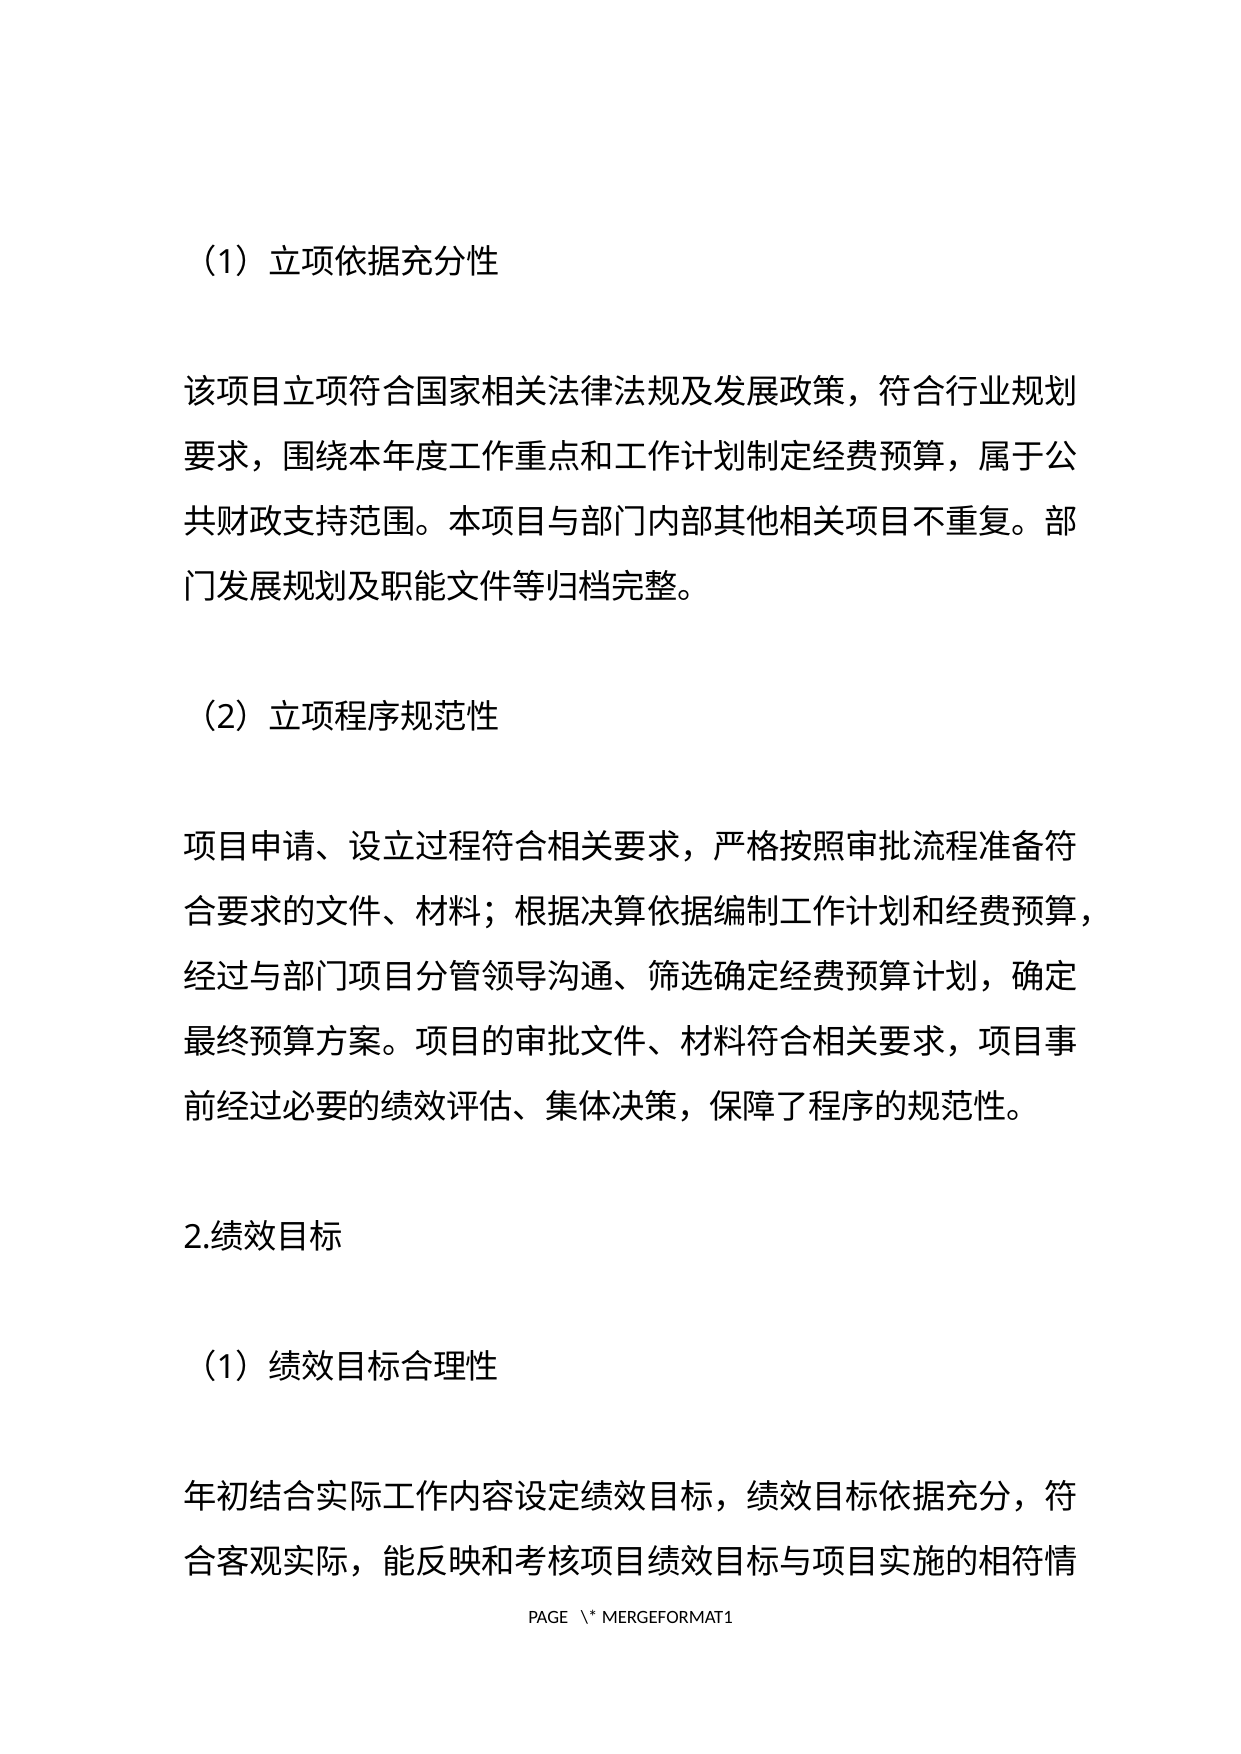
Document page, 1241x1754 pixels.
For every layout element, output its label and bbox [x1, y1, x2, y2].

text [183, 162, 1078, 1592]
